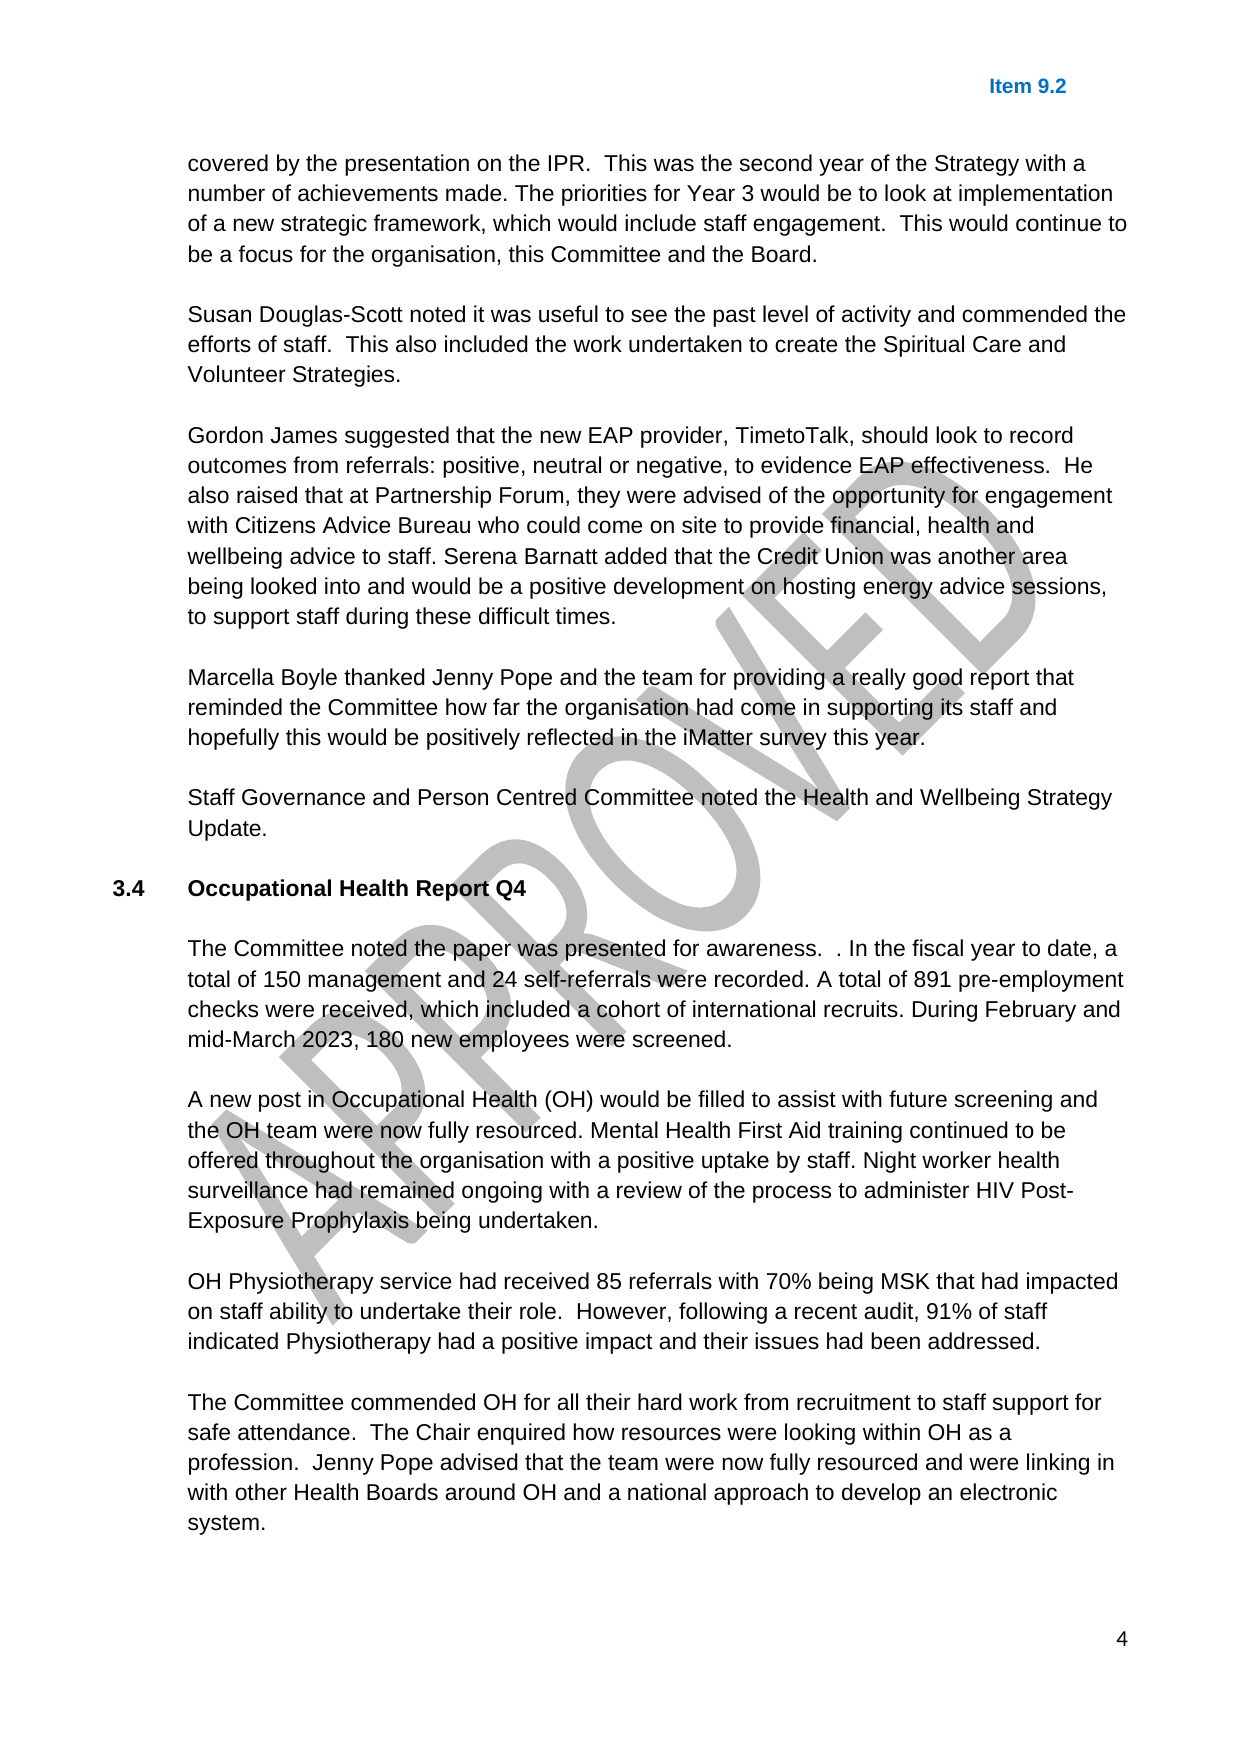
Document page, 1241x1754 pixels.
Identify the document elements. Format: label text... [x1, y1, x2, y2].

text Marcella Boyle thanked Jenny Pope and the team for providing a really good report that reminded the Committee how far the organisation had come in supporting its staff and hopefully this would be positively reflected in the iMatter survey this year. [187, 663, 1128, 750]
text Susan Douglas-Scott noted it was useful to see the past level of activity and commended the efforts of staff. This also included the work undertaken to create the Spiritual Care and Volunteer Strategies. [187, 301, 1128, 388]
text OH Physiotherapy service had received 85 referrals with 70% being MSK that had impacted on staff ability to undertake their role. However, following a recent audit, 91% of staff indicated Physiotherapy had a positive impact and their issues had been addressed. [187, 1268, 1128, 1354]
text A new post in Occupational Health (OH) would be filled to assist with future screening and the OH team were now fully resourced. Mental Health First Aid training continued to be offered throughout the organisation with a positive uptake by staff. Night worker health surveillance had remained ongoing with a review of the process to administer HIV Post-Exposure Prophylaxis being undertaken. [187, 1086, 1128, 1234]
text 3.4 Occupational Health Report Q4 [112, 875, 1128, 901]
text The Committee noted the paper was presented for awareness. . In the fiscal year to date, a total of 150 management and 24 self-referrals were recorded. A total of 891 pre-employment checks were received, which included a cohort of international recruits. During February and mid-March 2023, 180 new employees were screened. [187, 935, 1128, 1052]
text Gordon James suggested that the new EAP provider, TimetoTalk, should look to record outcomes from referrals: positive, neutral or negative, to evidence EAP effectiveness. He also raised that at Partnership Forum, they were advised of the opportunity for engagement with Citizens Advice Bureau who could come on site to provide financial, health and wellbeing advice to staff. Serena Barnatt added that the Credit Union was another area being looked into and would be a positive development on hosting energy advice sessions, to support staff during these difficult times. [187, 422, 1128, 629]
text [187, 150, 1128, 267]
text The Committee commended OH for all their hard work from recruitment to staff support for safe attendance. The Chair enquired how resources were looking within OH as a profession. Jenny Pope advised that the team were now fully resourced and were linking in with other Health Boards around OH and a national approach to develop an electronic system. [187, 1388, 1128, 1536]
text Staff Governance and Person Centred Committee noted the Health and Wellbeing Strategy Update. [187, 784, 1128, 841]
